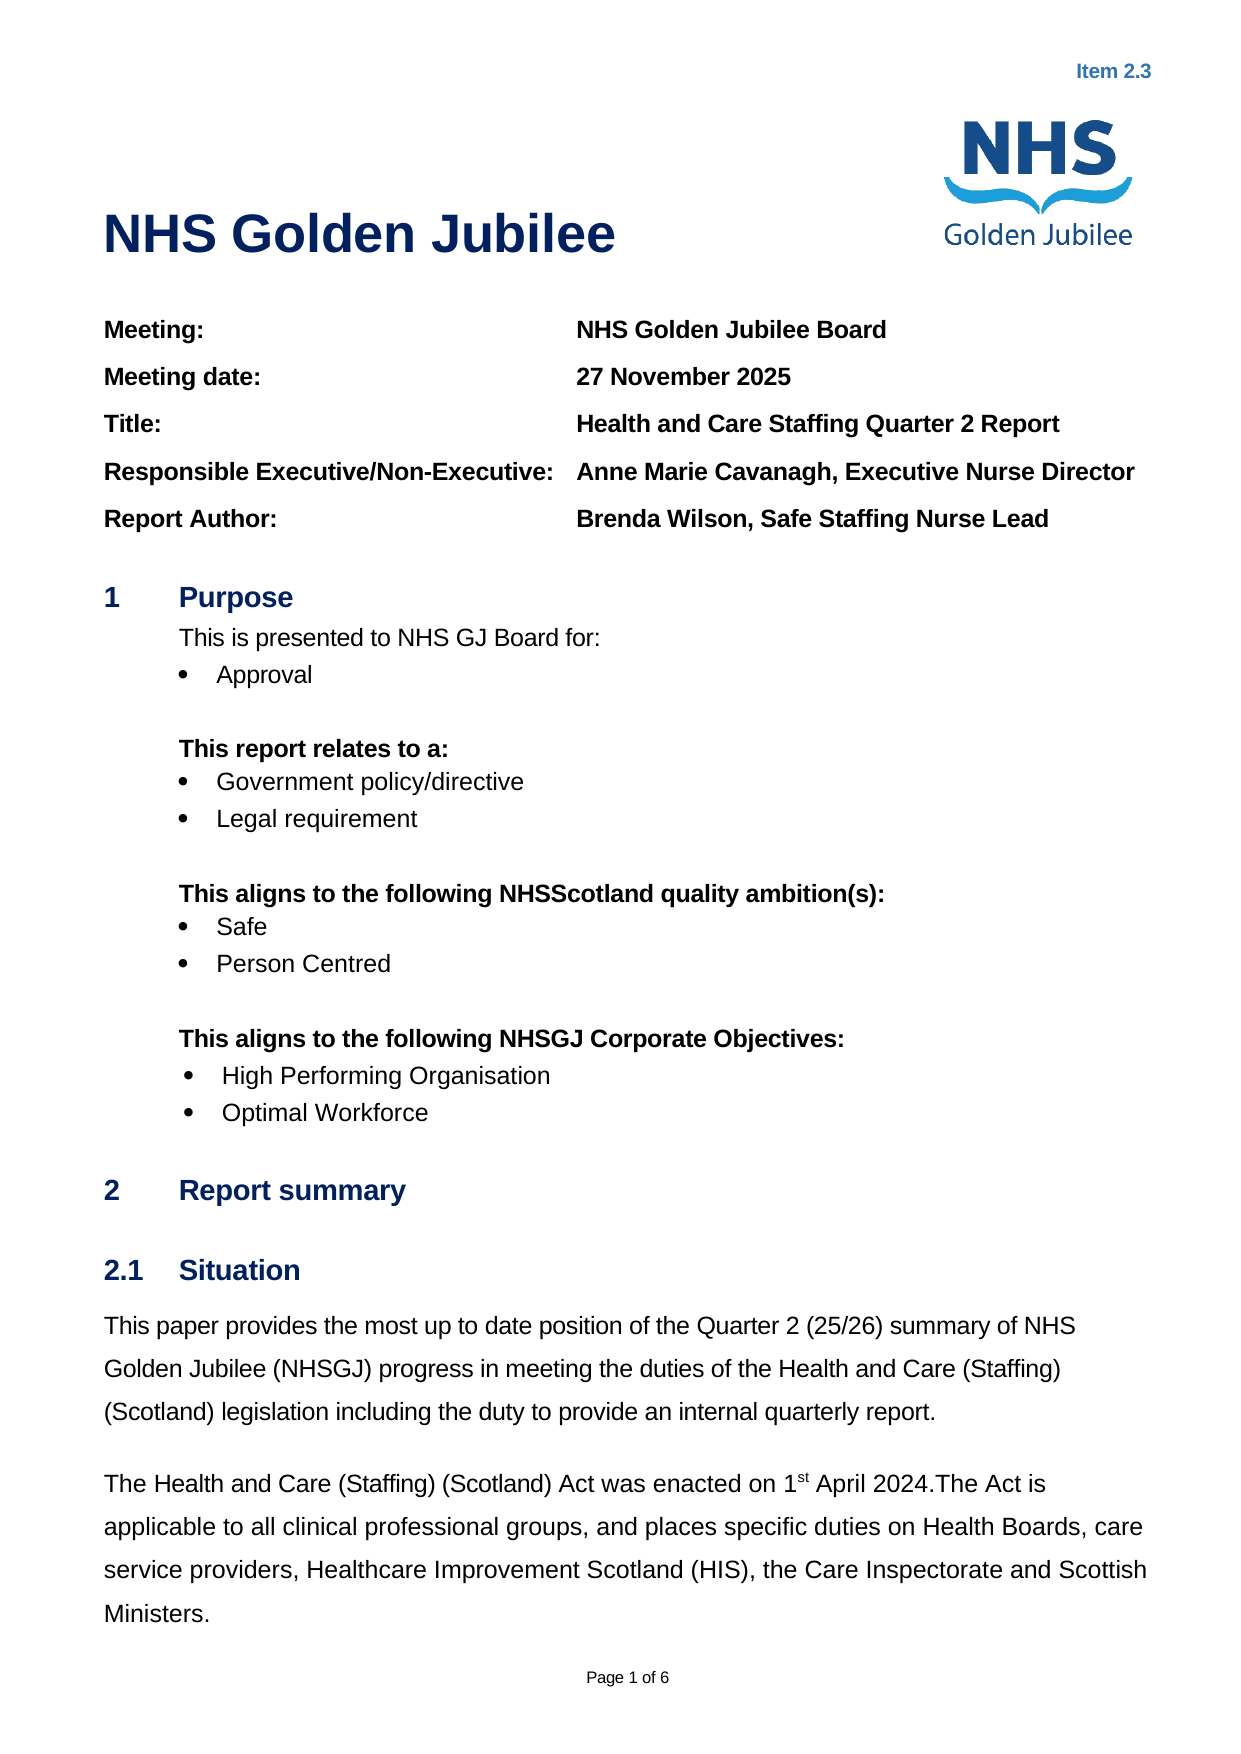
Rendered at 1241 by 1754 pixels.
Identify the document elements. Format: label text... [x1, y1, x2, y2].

list Government policy/directive [178, 767, 1152, 796]
subtitle NHS Golden Jubilee [103, 121, 1182, 263]
list Optimal Workforce [184, 1098, 1152, 1127]
subtitle This report relates to a: [178, 734, 1152, 763]
subtitle 2.1 Situation [103, 1252, 1152, 1286]
subtitle Report Author: Brenda Wilson, Safe Staffing Nurse Lead [103, 504, 1152, 533]
subtitle 1 Purpose [103, 580, 1152, 613]
subtitle Responsible Executive/Non-Executive: Anne Marie Cavanagh, Executive Nurse Director [103, 457, 1152, 485]
list Person Centred [178, 949, 1152, 978]
subtitle This aligns to the following NHSScotland quality ambition(s): [178, 879, 1152, 908]
subtitle 2 Report summary [103, 1173, 1152, 1206]
text This is presented to NHS GJ Board for: [178, 623, 1152, 651]
text This aligns to the following NHSGJ Corporate Objectives: [178, 1024, 1152, 1052]
subtitle Meeting date: 27 November 2025 [103, 362, 1152, 391]
list Safe [178, 912, 1152, 941]
subtitle Meeting: NHS Golden Jubilee Board [103, 315, 1152, 343]
subtitle Approval [178, 660, 1152, 689]
text The Health and Care (Staffing) (Scotland) Act was enacted on 1st April 2024.The Act is applicable to all clinical professional groups, and places specific duties on Health Boards, care service providers, Healthcare Improvement Scotland (HIS), the Care Inspectorate and Scottish Ministers. [103, 1469, 1152, 1627]
picture [943, 120, 1133, 252]
subtitle Title: Health and Care Staffing Quarter 2 Report [103, 409, 1152, 438]
list High Performing Organisation [184, 1061, 1152, 1090]
list Legal requirement [178, 804, 1152, 833]
subtitle This paper provides the most up to date position of the Quarter 2 (25/26) summary of NHS Golden Jubilee (NHSGJ) progress in meeting the duties of the Health and Care (Staffing) (Scotland) legislation including the duty to provide an internal quarterly report. [103, 1311, 1152, 1426]
